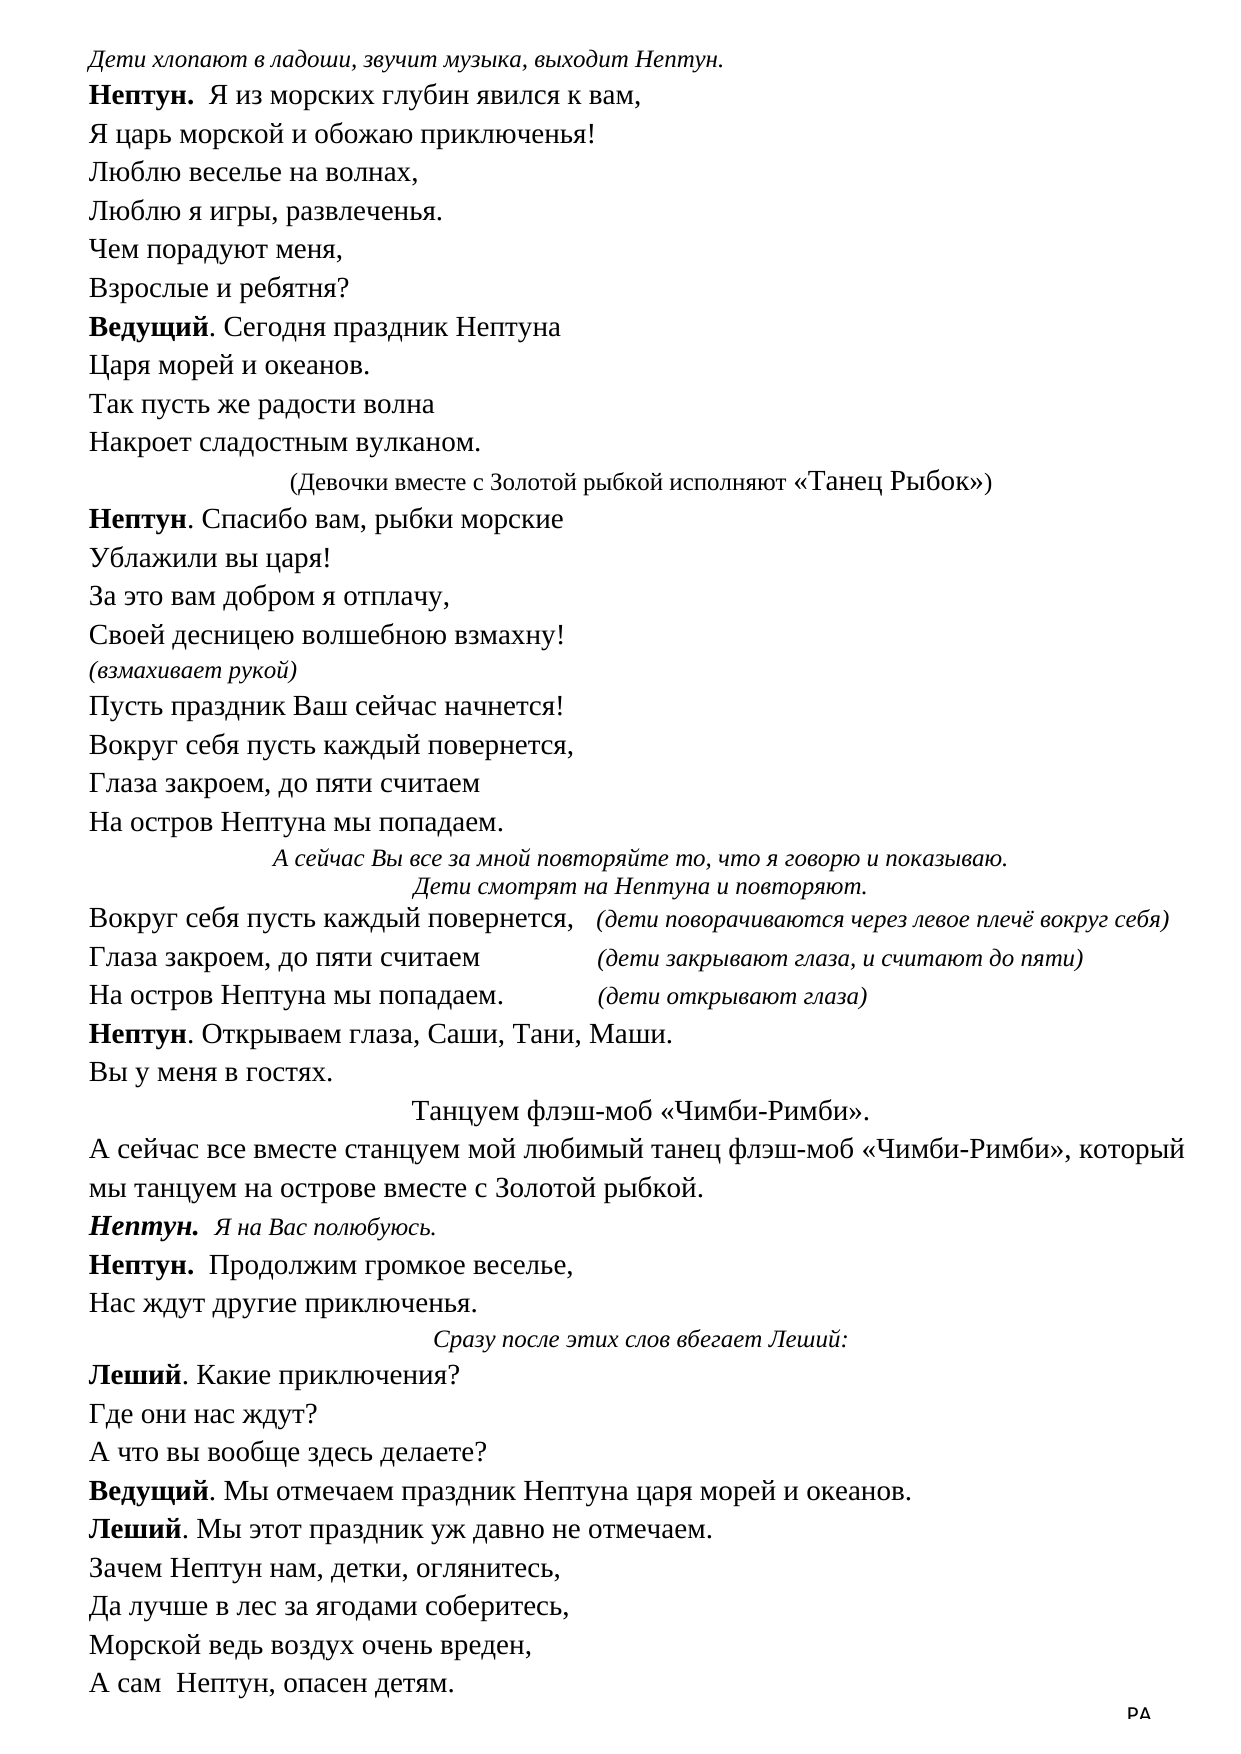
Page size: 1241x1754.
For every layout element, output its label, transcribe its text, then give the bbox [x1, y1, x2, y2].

text Люблю веселье на волнах, [89, 154, 1193, 188]
text Да лучше в лес за ягодами соберитесь, [89, 1588, 1193, 1622]
text Вокруг себя пусть каждый повернется, (дети поворачиваются через левое плечё вокруг себя) [89, 900, 1193, 934]
text Нептун. Я на Вас полюбуюсь. [89, 1208, 1193, 1242]
text На остров Нептуна мы попадаем. [89, 804, 1193, 838]
text А сам Нептун, опасен детям. [89, 1666, 1193, 1699]
text Ублажили вы царя! [89, 540, 1193, 573]
text А что вы вообще здесь делаете? [89, 1434, 1193, 1468]
text Морской ведь воздух очень вреден, [89, 1627, 1193, 1661]
text Дети хлопают в ладоши, звучит музыка, выходит Нептун. [89, 44, 1193, 73]
text А сейчас все вместе станцуем мой любимый танец флэш-моб «Чимби-Римби», который мы танцуем на острове вместе с Золотой рыбкой. [89, 1131, 1193, 1203]
text Вокруг себя пусть каждый повернется, [89, 727, 1193, 761]
text На остров Нептуна мы попадаем. (дети открывают глаза) [89, 977, 1193, 1011]
text А сейчас Вы все за мной повторяйте то, что я говорю и показываю. [89, 843, 1193, 871]
text Леший. Мы этот праздник уж давно не отмечаем. [89, 1511, 1193, 1545]
text Чем порадуют меня, [89, 232, 1193, 265]
text Танцуем флэш-моб «Чимби-Римби». [89, 1093, 1193, 1126]
text (Девочки вместе с Золотой рыбкой исполняют «Танец Рыбок») [89, 463, 1193, 496]
text Нептун. Открываем глаза, Саши, Тани, Маши. [89, 1016, 1193, 1049]
text Накроет сладостным вулканом. [89, 424, 1193, 458]
text Где они нас ждут? [89, 1396, 1193, 1429]
text Взрослые и ребятня? [89, 270, 1193, 304]
text Так пусть же радости волна [89, 386, 1193, 419]
text Я царь морской и обожаю приключенья! [89, 116, 1193, 149]
text Зачем Нептун нам, детки, оглянитесь, [89, 1550, 1193, 1583]
text Ведущий. Сегодня праздник Нептуна [89, 309, 1193, 342]
text Дети смотрят на Нептуна и повторяют. [89, 871, 1193, 900]
text Вы у меня в гостях. [89, 1054, 1193, 1088]
text Сразу после этих слов вбегает Леший: [89, 1324, 1193, 1353]
text Своей десницею волшебною взмахну! [89, 617, 1193, 651]
text Пусть праздник Ваш сейчас начнется! [89, 688, 1193, 722]
text Люблю я игры, развлеченья. [89, 193, 1193, 227]
text Леший. Какие приключения? [89, 1357, 1193, 1391]
text Нептун. Продолжим громкое веселье, [89, 1247, 1193, 1281]
text Глаза закроем, до пяти считаем (дети закрывают глаза, и считают до пяти) [89, 939, 1193, 972]
text Нептун. Я из морских глубин явился к вам, [89, 77, 1193, 111]
text Царя морей и океанов. [89, 347, 1193, 381]
text Ведущий. Мы отмечаем праздник Нептуна царя морей и океанов. [89, 1473, 1193, 1506]
text Нептун. Спасибо вам, рыбки морские [89, 501, 1193, 535]
text За это вам добром я отплачу, [89, 578, 1193, 612]
text Глаза закроем, до пяти считаем [89, 766, 1193, 799]
text (взмахивает рукой) [89, 656, 1193, 684]
text Нас ждут другие приключенья. [89, 1286, 1193, 1319]
